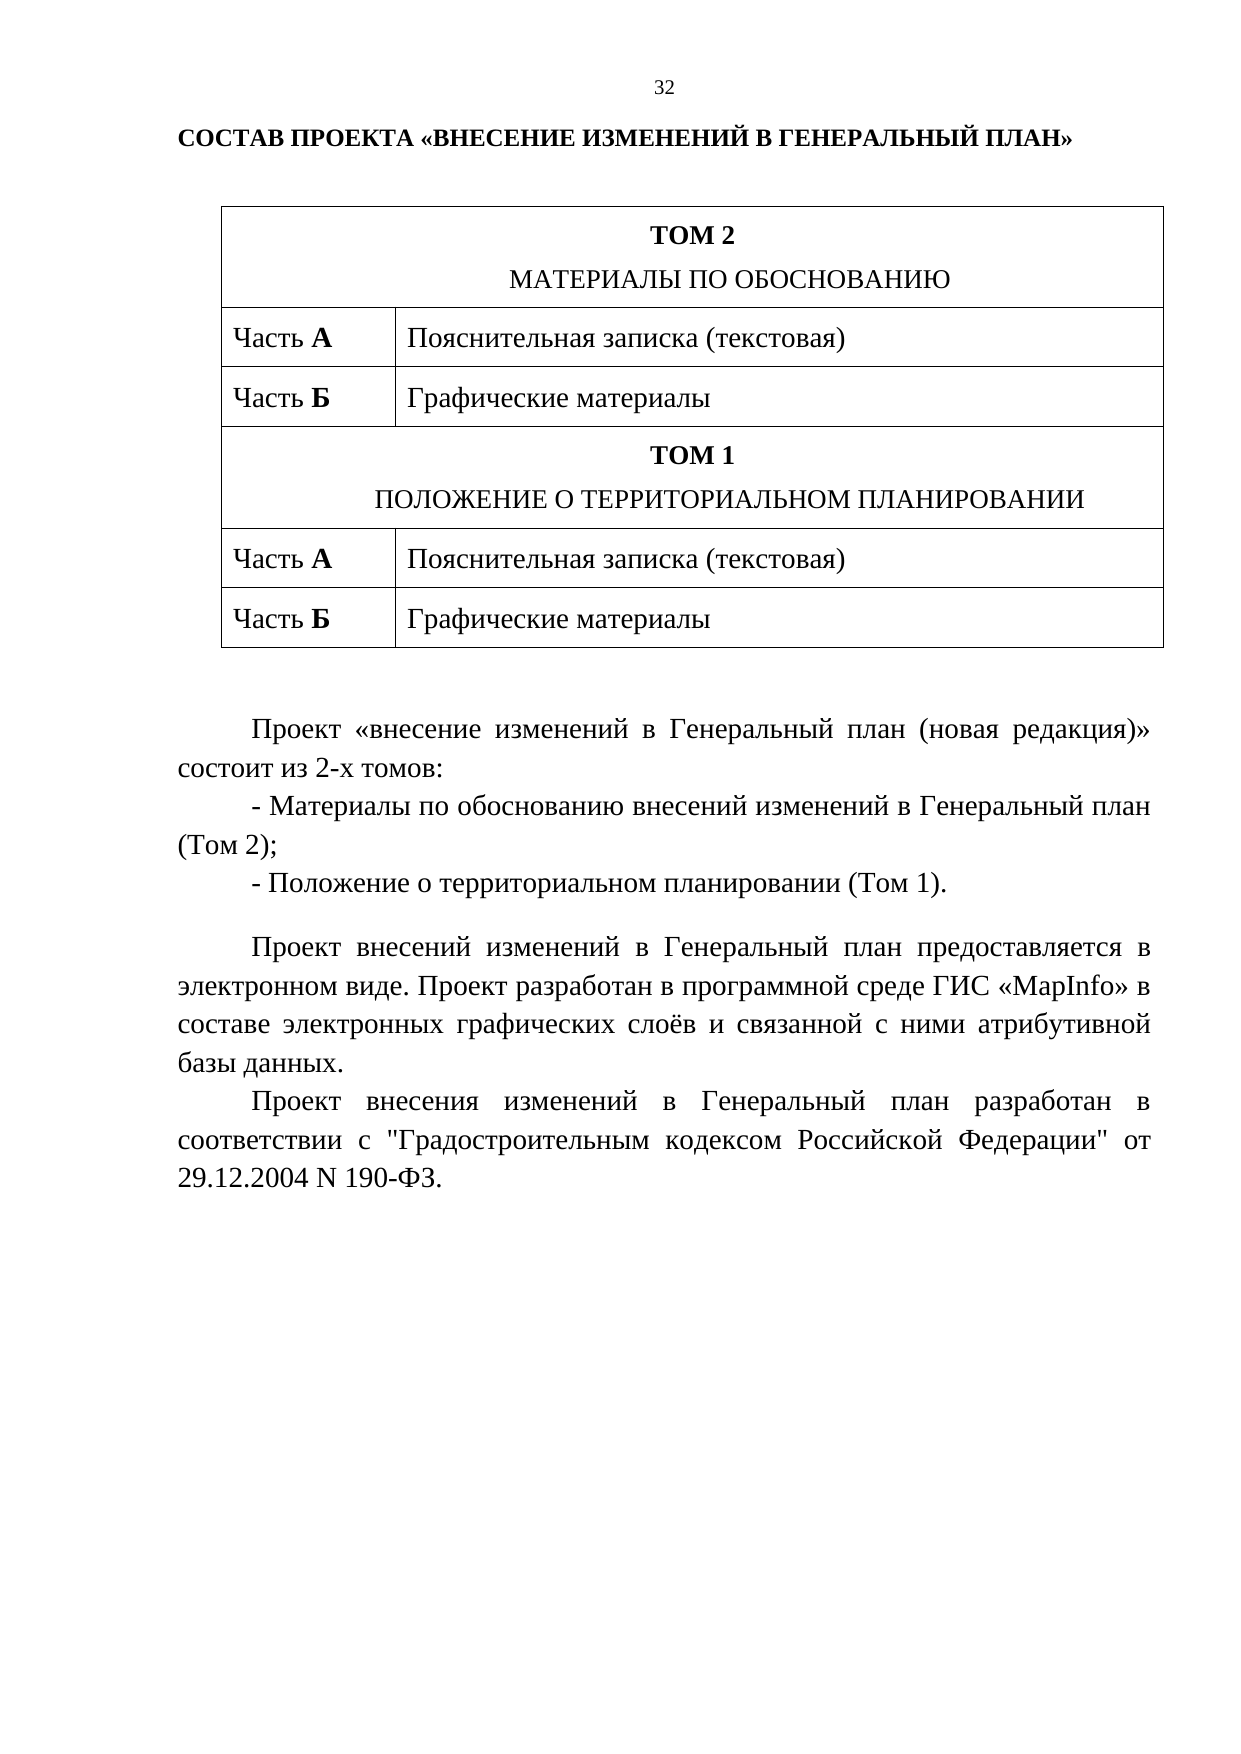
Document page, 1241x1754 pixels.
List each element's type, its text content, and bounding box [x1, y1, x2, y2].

table_cell Часть А [222, 308, 395, 366]
table_cell Графические материалы [396, 367, 1163, 426]
text Проект внесения изменений в Генеральный план разработан в соответствии с "Градостроительным кодексом Российской Федерации" от 29.12.2004 N 190-ФЗ. [177, 1083, 1152, 1194]
table_cell Графические материалы [396, 588, 1163, 647]
table_cell Часть Б [222, 588, 395, 647]
table_cell Пояснительная записка (текстовая) [396, 529, 1163, 587]
table_header ТОМ 2 МАТЕРИАЛЫ ПО ОБОСНОВАНИЮ [222, 207, 1163, 307]
text - Положение о территориальном планировании (Том 1). [177, 866, 1152, 899]
table_cell Часть Б [222, 367, 395, 426]
text СОСТАВ ПРОЕКТА «ВНЕСЕНИЕ ИЗМЕНЕНИЙ В ГЕНЕРАЛЬНЫЙ ПЛАН» [177, 123, 1152, 152]
text - Материалы по обоснованию внесений изменений в Генеральный план (Том 2); [177, 788, 1152, 861]
table_cell Часть А [222, 529, 395, 587]
table_cell Пояснительная записка (текстовая) [396, 308, 1163, 366]
text Проект «внесение изменений в Генеральный план (новая редакция)» состоит из 2-х томов: [177, 711, 1152, 783]
text Проект внесений изменений в Генеральный план предоставляется в электронном виде. Проект разработан в программной среде ГИС «MapInfo» в составе электронных графических слоёв и связанной с ними атрибутивной базы данных. [177, 929, 1152, 1078]
table_cell ТОМ 1 ПОЛОЖЕНИЕ О ТЕРРИТОРИАЛЬНОМ ПЛАНИРОВАНИИ [222, 427, 1163, 528]
